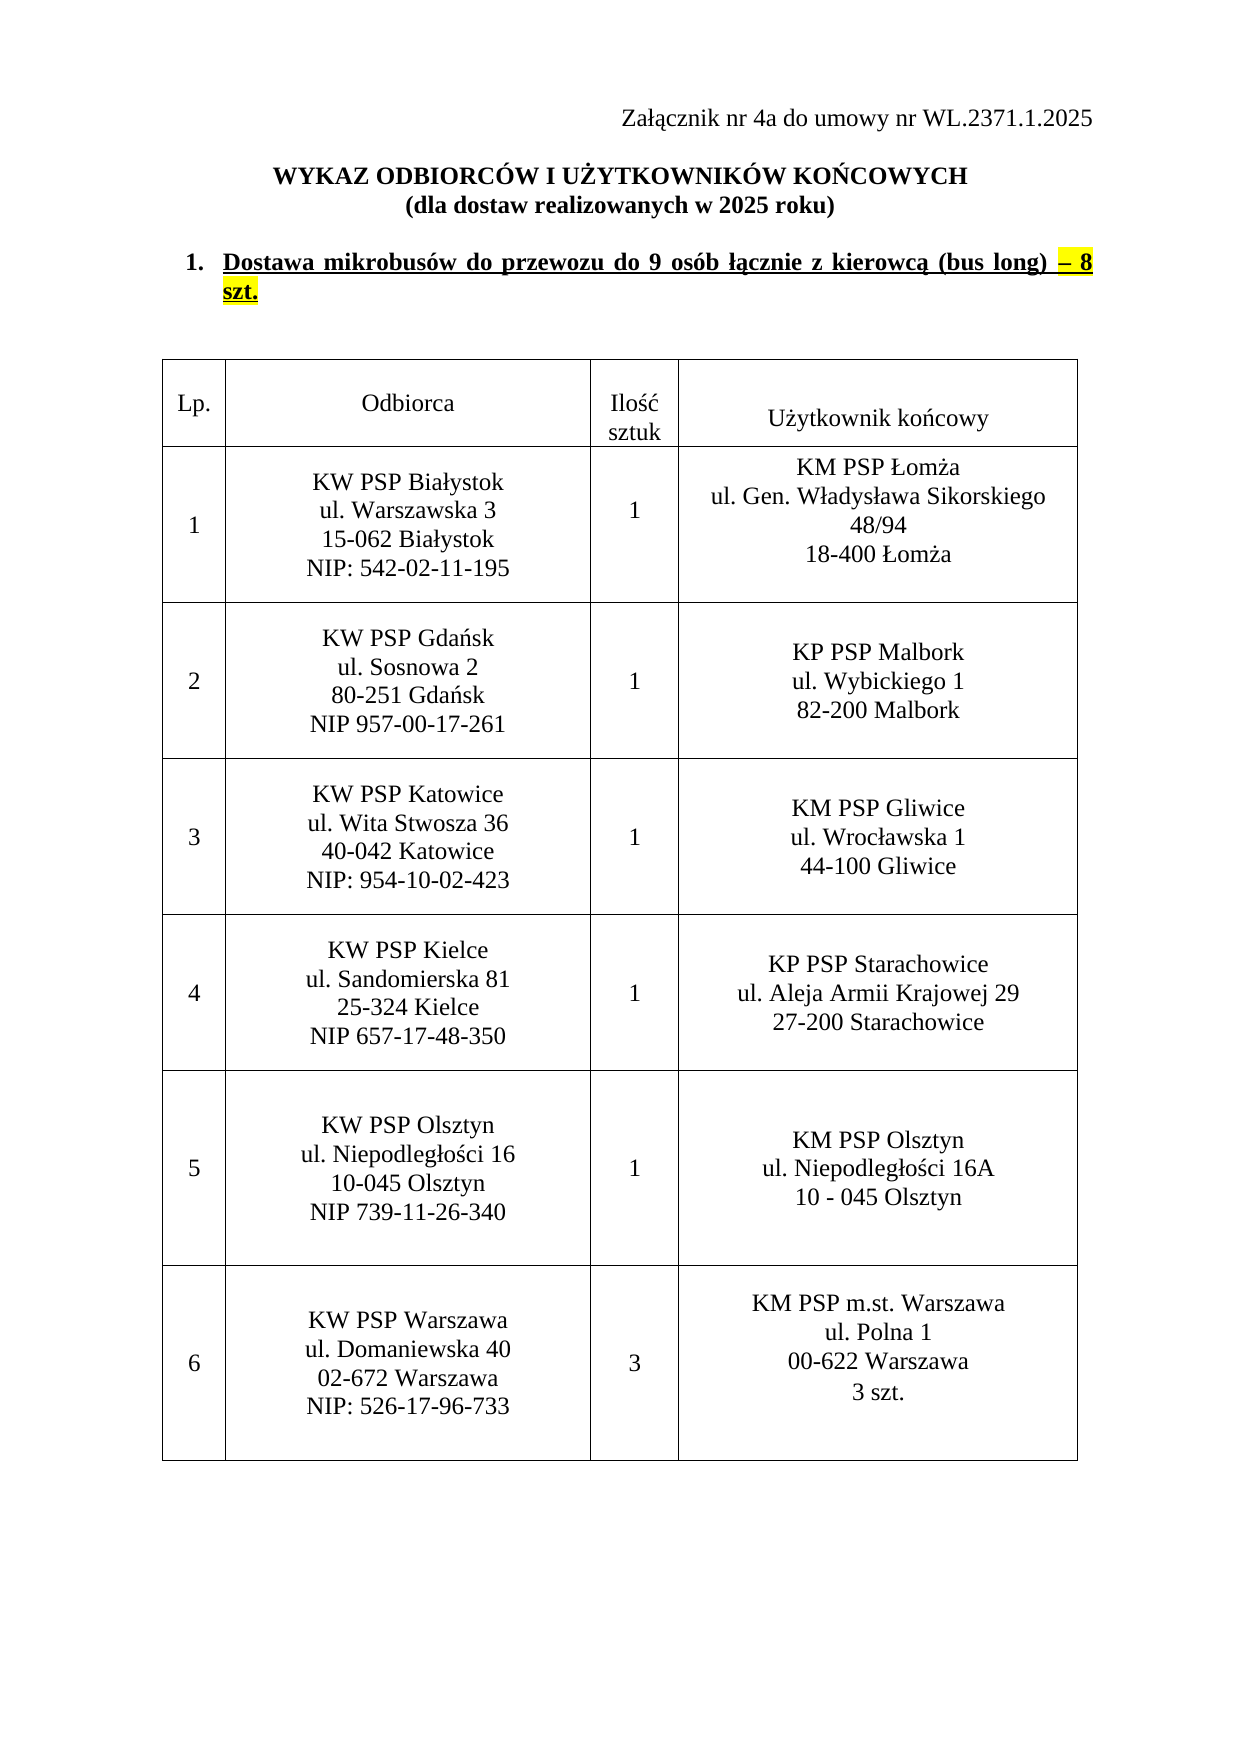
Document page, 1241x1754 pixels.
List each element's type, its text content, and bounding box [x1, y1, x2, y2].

table_cell KW PSP Białystok ul. Warszawska 3 15-062 Białystok NIP: 542-02-11-195 [226, 447, 590, 602]
table_cell KW PSP Warszawa ul. Domaniewska 40 02-672 Warszawa NIP: 526-17-96-733 [226, 1266, 590, 1460]
table_cell KP PSP Starachowice ul. Aleja Armii Krajowej 29 27-200 Starachowice [679, 915, 1077, 1070]
table_cell 5 [163, 1071, 225, 1265]
table_header Użytkownik końcowy [679, 360, 1077, 446]
table_header Ilość sztuk [591, 360, 678, 446]
table_cell KW PSP Katowice ul. Wita Stwosza 36 40-042 Katowice NIP: 954-10-02-423 [226, 759, 590, 914]
table_cell KM PSP Olsztyn ul. Niepodległości 16A 10 - 045 Olsztyn [679, 1071, 1077, 1265]
list Dostawa mikrobusów do przewozu do 9 osób łącznie z kierowcą (bus long) – 8 szt. [185, 247, 1093, 305]
table_cell KW PSP Olsztyn ul. Niepodległości 16 10-045 Olsztyn NIP 739-11-26-340 [226, 1071, 590, 1265]
table_cell 3 [163, 759, 225, 914]
text Załącznik nr 4a do umowy nr WL.2371.1.2025 [148, 103, 1093, 132]
table_cell 1 [591, 603, 678, 758]
table_cell 1 [591, 1071, 678, 1265]
text (dla dostaw realizowanych w 2025 roku) [148, 190, 1093, 218]
table_cell KW PSP Kielce ul. Sandomierska 81 25-324 Kielce NIP 657-17-48-350 [226, 915, 590, 1070]
table_cell KW PSP Gdańsk ul. Sosnowa 2 80-251 Gdańsk NIP 957-00-17-261 [226, 603, 590, 758]
table_cell 1 [163, 447, 225, 602]
table_cell KM PSP Łomża ul. Gen. Władysława Sikorskiego 48/94 18-400 Łomża [679, 447, 1077, 602]
table_header Odbiorca [226, 360, 590, 446]
table_cell 2 [163, 603, 225, 758]
table_cell KP PSP Malbork ul. Wybickiego 1 82-200 Malbork [679, 603, 1077, 758]
table_cell 1 [591, 447, 678, 602]
text WYKAZ ODBIORCÓW I UŻYTKOWNIKÓW KOŃCOWYCH [148, 161, 1093, 190]
table_header Lp. [163, 360, 225, 446]
table_cell 4 [163, 915, 225, 1070]
table_cell 3 [591, 1266, 678, 1460]
table_cell 6 [163, 1266, 225, 1460]
table_cell 1 [591, 759, 678, 914]
table_cell 1 [591, 915, 678, 1070]
table_cell KM PSP Gliwice ul. Wrocławska 1 44-100 Gliwice [679, 759, 1077, 914]
table_cell KM PSP m.st. Warszawa ul. Polna 1 00-622 Warszawa 3 szt. [679, 1266, 1077, 1460]
